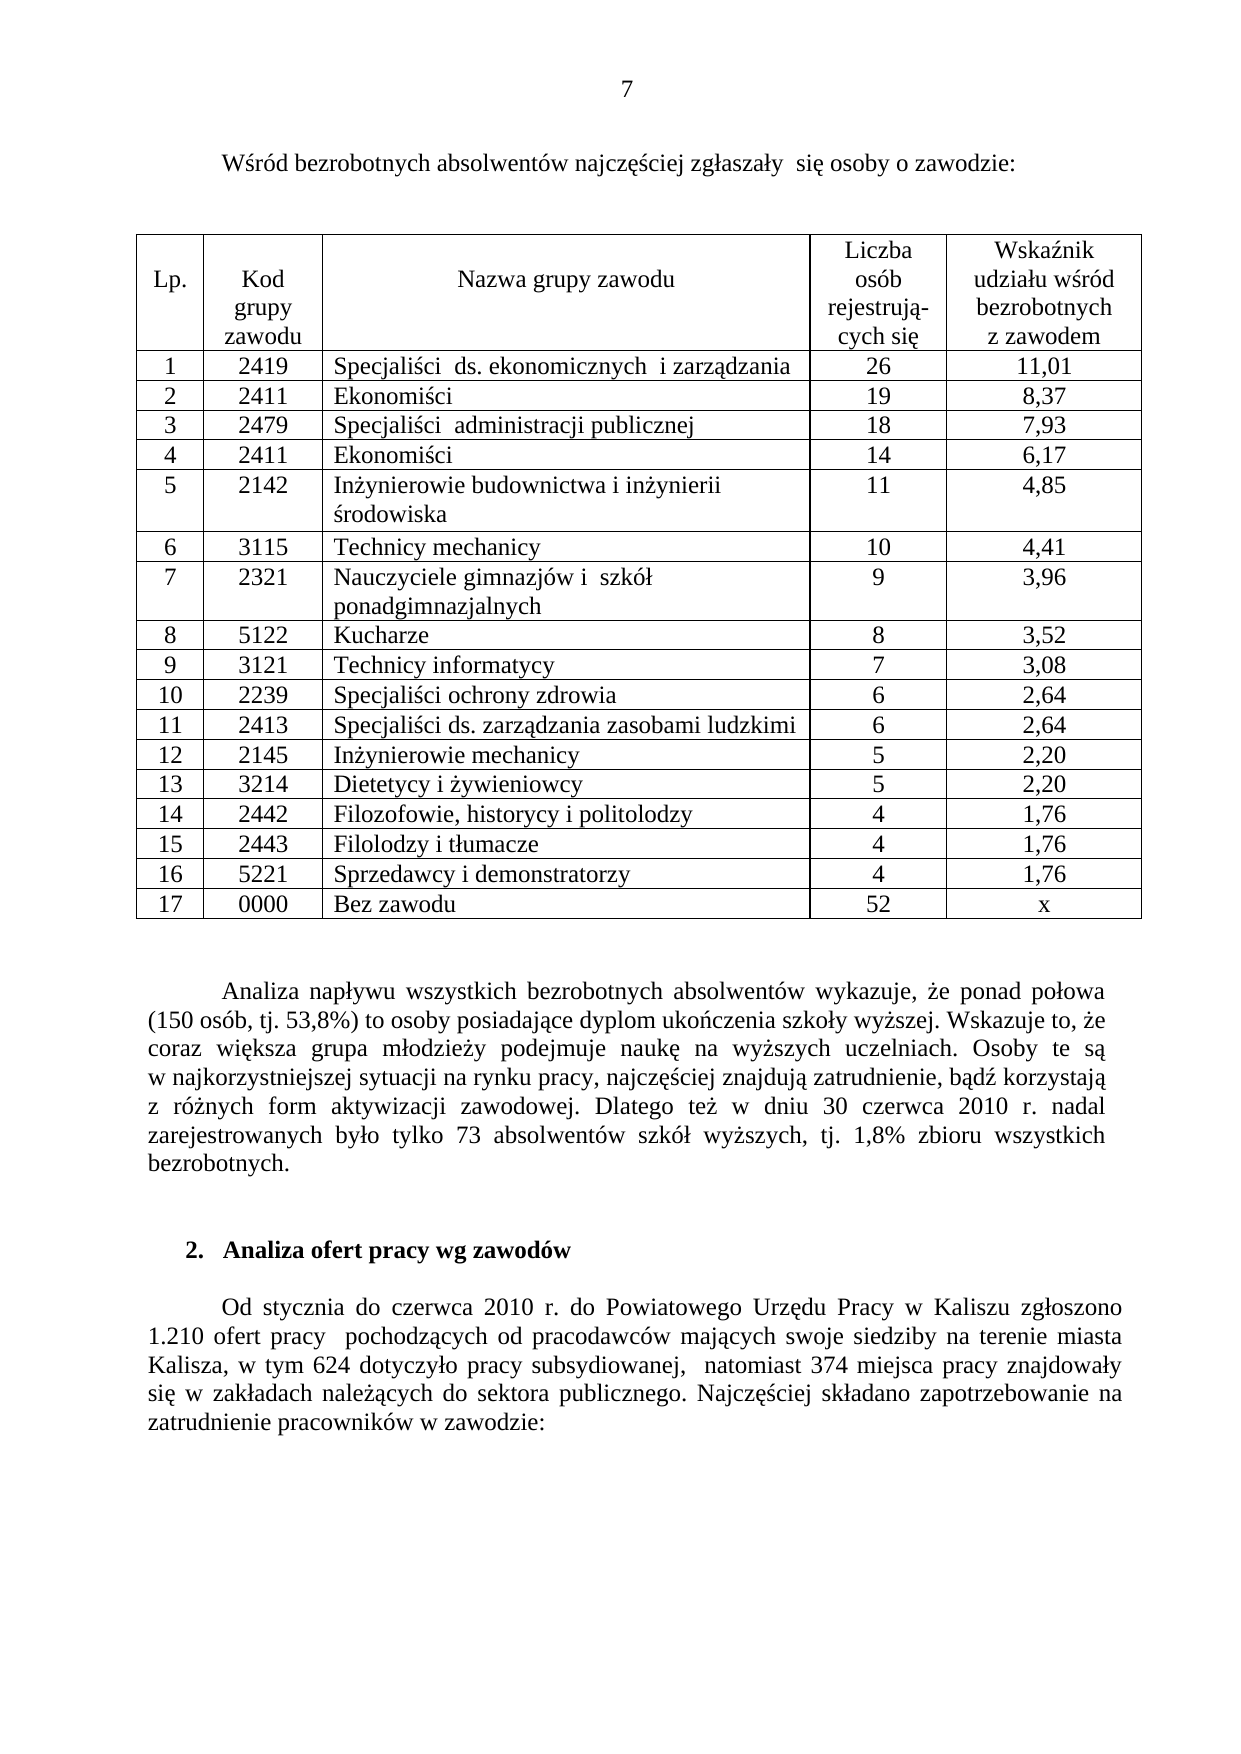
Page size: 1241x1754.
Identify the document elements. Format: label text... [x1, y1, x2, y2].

table_cell 11 [137, 710, 203, 739]
table_header Wskaźnik udziału wśród bezrobotnych z zawodem [947, 235, 1141, 350]
table_cell 2145 [204, 740, 322, 768]
table_cell 4 [811, 829, 946, 858]
table_cell 9 [811, 562, 946, 619]
table_header Nazwa grupy zawodu [323, 235, 809, 350]
table_cell Bez zawodu [323, 889, 809, 917]
table_cell 10 [137, 680, 203, 709]
table_cell 2239 [204, 680, 322, 709]
table_header Lp. [137, 235, 203, 350]
table_cell 3121 [204, 650, 322, 679]
table_cell 26 [811, 351, 946, 380]
table_cell 17 [137, 889, 203, 917]
table_cell 3,08 [947, 650, 1141, 679]
table_cell Dietetycy i żywieniowcy [323, 770, 809, 798]
table_cell 11,01 [947, 351, 1141, 380]
table_cell 1,76 [947, 799, 1141, 828]
table_cell Specjaliści administracji publicznej [323, 411, 809, 439]
table_cell 7 [811, 650, 946, 679]
table_cell 5 [137, 470, 203, 531]
table_cell 10 [811, 532, 946, 561]
table_cell Ekonomiści [323, 440, 809, 469]
table_cell 2419 [204, 351, 322, 380]
table_cell 13 [137, 770, 203, 798]
table_cell 6 [811, 680, 946, 709]
table_cell 2443 [204, 829, 322, 858]
list Analiza ofert pracy wg zawodów [185, 1235, 1106, 1263]
table_cell 2413 [204, 710, 322, 739]
table_cell 2442 [204, 799, 322, 828]
table_cell 4,41 [947, 532, 1141, 561]
table_cell 3 [137, 411, 203, 439]
table_cell 3214 [204, 770, 322, 798]
table_cell 4 [811, 859, 946, 888]
table_cell 4,85 [947, 470, 1141, 531]
table_cell 2479 [204, 411, 322, 439]
table_cell 1,76 [947, 859, 1141, 888]
table_cell 7 [137, 562, 203, 619]
table_cell 1 [137, 351, 203, 380]
table_cell 12 [137, 740, 203, 768]
table_cell Ekonomiści [323, 381, 809, 409]
table_header Kod grupy zawodu [204, 235, 322, 350]
table_cell 2,20 [947, 770, 1141, 798]
table_cell Nauczyciele gimnazjów i szkół ponadgimnazjalnych [323, 562, 809, 619]
table_cell 19 [811, 381, 946, 409]
table_cell Technicy mechanicy [323, 532, 809, 561]
table_cell 7,93 [947, 411, 1141, 439]
table_cell 15 [137, 829, 203, 858]
table_cell 14 [137, 799, 203, 828]
table_cell 3115 [204, 532, 322, 561]
table_cell 3,96 [947, 562, 1141, 619]
text Analiza napływu wszystkich bezrobotnych absolwentów wykazuje, że ponad połowa (150 osób, tj. 53,8%) to osoby posiadające dyplom ukończenia szkoły wyższej. Wskazuje to, że coraz większa grupa młodzieży podejmuje naukę na wyższych uczelniach. Osoby te są w najkorzystniejszej sytuacji na rynku pracy, najczęściej znajdują zatrudnienie, bądź korzystają z różnych form aktywizacji zawodowej. Dlatego też w dniu 30 czerwca 2010 r. nadal zarejestrowanych było tylko 73 absolwentów szkół wyższych, tj. 1,8% zbioru wszystkich bezrobotnych. [148, 976, 1106, 1177]
table_cell 5221 [204, 859, 322, 888]
table_cell x [947, 889, 1141, 917]
table_cell 8,37 [947, 381, 1141, 409]
table_cell 2,20 [947, 740, 1141, 768]
table_cell 1,76 [947, 829, 1141, 858]
table_cell 16 [137, 859, 203, 888]
text Wśród bezrobotnych absolwentów najczęściej zgłaszały się osoby o zawodzie: [148, 148, 1106, 176]
table_cell 4 [137, 440, 203, 469]
table_cell 3,52 [947, 621, 1141, 649]
table_cell Specjaliści ds. zarządzania zasobami ludzkimi [323, 710, 809, 739]
table_cell 5 [811, 740, 946, 768]
table_cell 18 [811, 411, 946, 439]
table_cell Kucharze [323, 621, 809, 649]
table_cell 2 [137, 381, 203, 409]
table_cell 6,17 [947, 440, 1141, 469]
table_cell 2,64 [947, 680, 1141, 709]
table_cell 5 [811, 770, 946, 798]
table_cell 52 [811, 889, 946, 917]
table_cell 8 [137, 621, 203, 649]
table_cell 6 [811, 710, 946, 739]
table_cell 8 [811, 621, 946, 649]
table_cell Technicy informatycy [323, 650, 809, 679]
table_cell Inżynierowie budownictwa i inżynierii środowiska [323, 470, 809, 531]
table_header Liczba osób rejestrują- cych się [811, 235, 946, 350]
table_cell 2,64 [947, 710, 1141, 739]
table_cell 9 [137, 650, 203, 679]
table_cell 6 [137, 532, 203, 561]
table_cell 11 [811, 470, 946, 531]
table_cell Filolodzy i tłumacze [323, 829, 809, 858]
table_cell Filozofowie, historycy i politolodzy [323, 799, 809, 828]
table_cell Sprzedawcy i demonstratorzy [323, 859, 809, 888]
table_cell Specjaliści ochrony zdrowia [323, 680, 809, 709]
table_cell 2411 [204, 381, 322, 409]
table_cell 2142 [204, 470, 322, 531]
table_cell Inżynierowie mechanicy [323, 740, 809, 768]
table_cell 2411 [204, 440, 322, 469]
text Od stycznia do czerwca 2010 r. do Powiatowego Urzędu Pracy w Kaliszu zgłoszono 1.210 ofert pracy pochodzących od pracodawców mających swoje siedziby na terenie miasta Kalisza, w tym 624 dotyczyło pracy subsydiowanej, natomiast 374 miejsca pracy znajdowały się w zakładach należących do sektora publicznego. Najczęściej składano zapotrzebowanie na zatrudnienie pracowników w zawodzie: [148, 1292, 1123, 1436]
table_cell 5122 [204, 621, 322, 649]
table_cell Specjaliści ds. ekonomicznych i zarządzania [323, 351, 809, 380]
table_cell 2321 [204, 562, 322, 619]
table_cell 14 [811, 440, 946, 469]
table_cell 0000 [204, 889, 322, 917]
table_cell 4 [811, 799, 946, 828]
